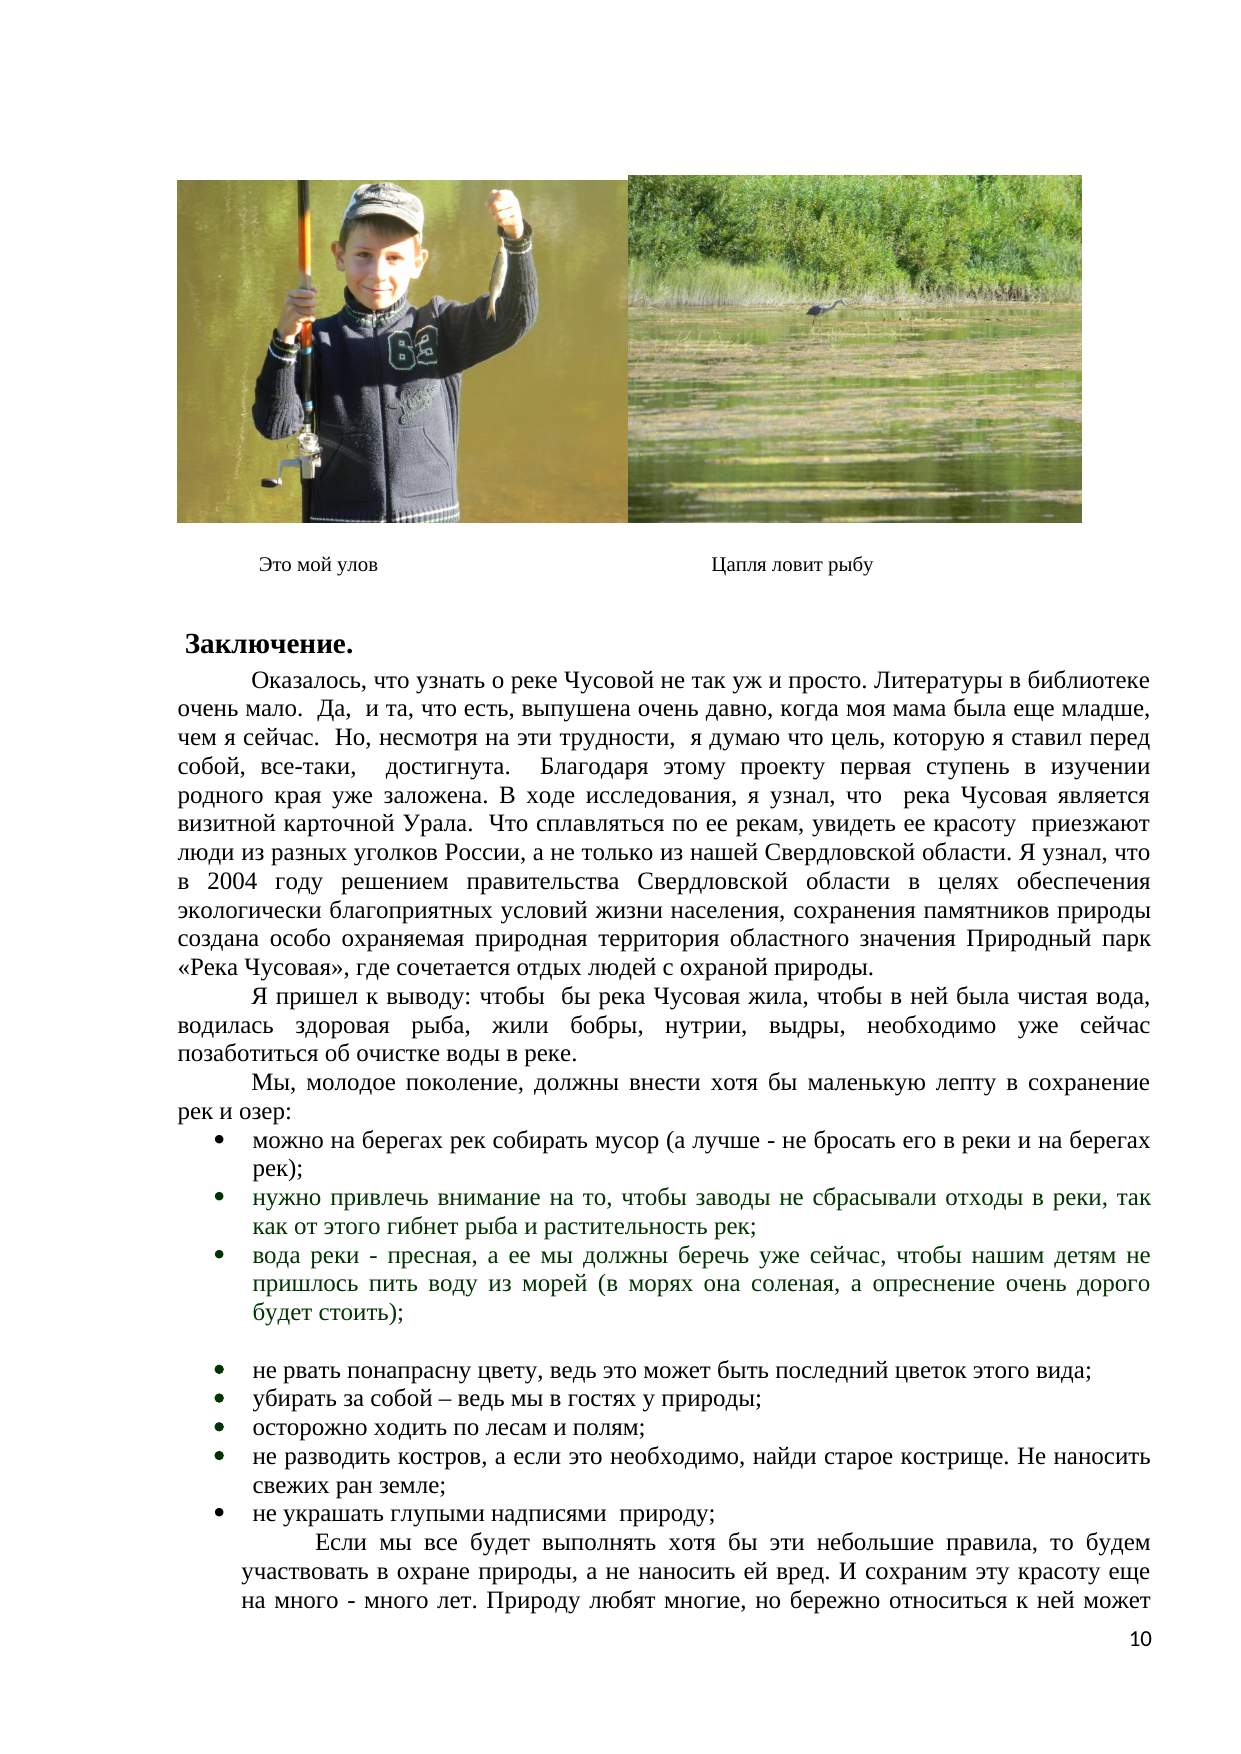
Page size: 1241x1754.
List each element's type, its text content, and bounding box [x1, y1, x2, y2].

picture [177, 175, 1082, 523]
list убирать за собой – ведь мы в гостях у природы; [215, 1383, 1152, 1412]
list не рвать понапрасну цвету, ведь это может быть последний цветок этого вида; [215, 1355, 1152, 1383]
list не разводить костров, а если это необходимо, найди старое кострище. Не наносить свежих ран земле; [215, 1441, 1152, 1498]
text Оказалось, что узнать о реке Чусовой не так уж и просто. Литературы в библиотеке очень мало. Да, и та, что есть, выпушена очень давно, когда моя мама была еще младше, чем я сейчас. Но, несмотря на эти трудности, я думаю что цель, которую я ставил перед собой, все-таки, достигнута. Благодаря этому проекту первая ступень в изучении родного края уже заложена. В ходе исследования, я узнал, что река Чусовая является визитной карточной Урала. Что сплавляться по ее рекам, увидеть ее красоту приезжают люди из разных уголков России, а не только из нашей Свердловской области. Я узнал, что в 2004 году решением правительства Свердловской области в целях обеспечения экологически благоприятных условий жизни населения, сохранения памятников природы создана особо охраняемая природная территория областного значения Природный парк «Река Чусовая», где сочетается отдых людей с охраной природы. [177, 665, 1152, 981]
text Мы, молодое поколение, должны внести хотя бы маленькую лепту в сохранение рек и озер: [177, 1067, 1152, 1125]
text Это мой улов Цапля ловит рыбу [177, 552, 1152, 576]
list вода реки - пресная, а ее мы должны беречь уже сейчас, чтобы нашим детям не пришлось пить воду из морей (в морях она соленая, а опреснение очень дорого будет стоить); [215, 1240, 1152, 1326]
subtitle Заключение. [177, 626, 1152, 660]
list осторожно ходить по лесам и полям; [215, 1412, 1152, 1441]
text Я пришел к выводу: чтобы бы река Чусовая жила, чтобы в ней была чистая вода, водилась здоровая рыба, жили бобры, нутрии, выдры, необходимо уже сейчас позаботиться об очистке воды в реке. [177, 981, 1152, 1067]
list можно на берегах рек собирать мусор (а лучше - не бросать его в реки и на берегах рек); [215, 1125, 1152, 1182]
list нужно привлечь внимание на то, чтобы заводы не сбрасывали отходы в реки, так как от этого гибнет рыба и растительность рек; [215, 1182, 1152, 1240]
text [241, 1527, 1152, 1613]
list не украшать глупыми надписями природу; [215, 1498, 1152, 1527]
